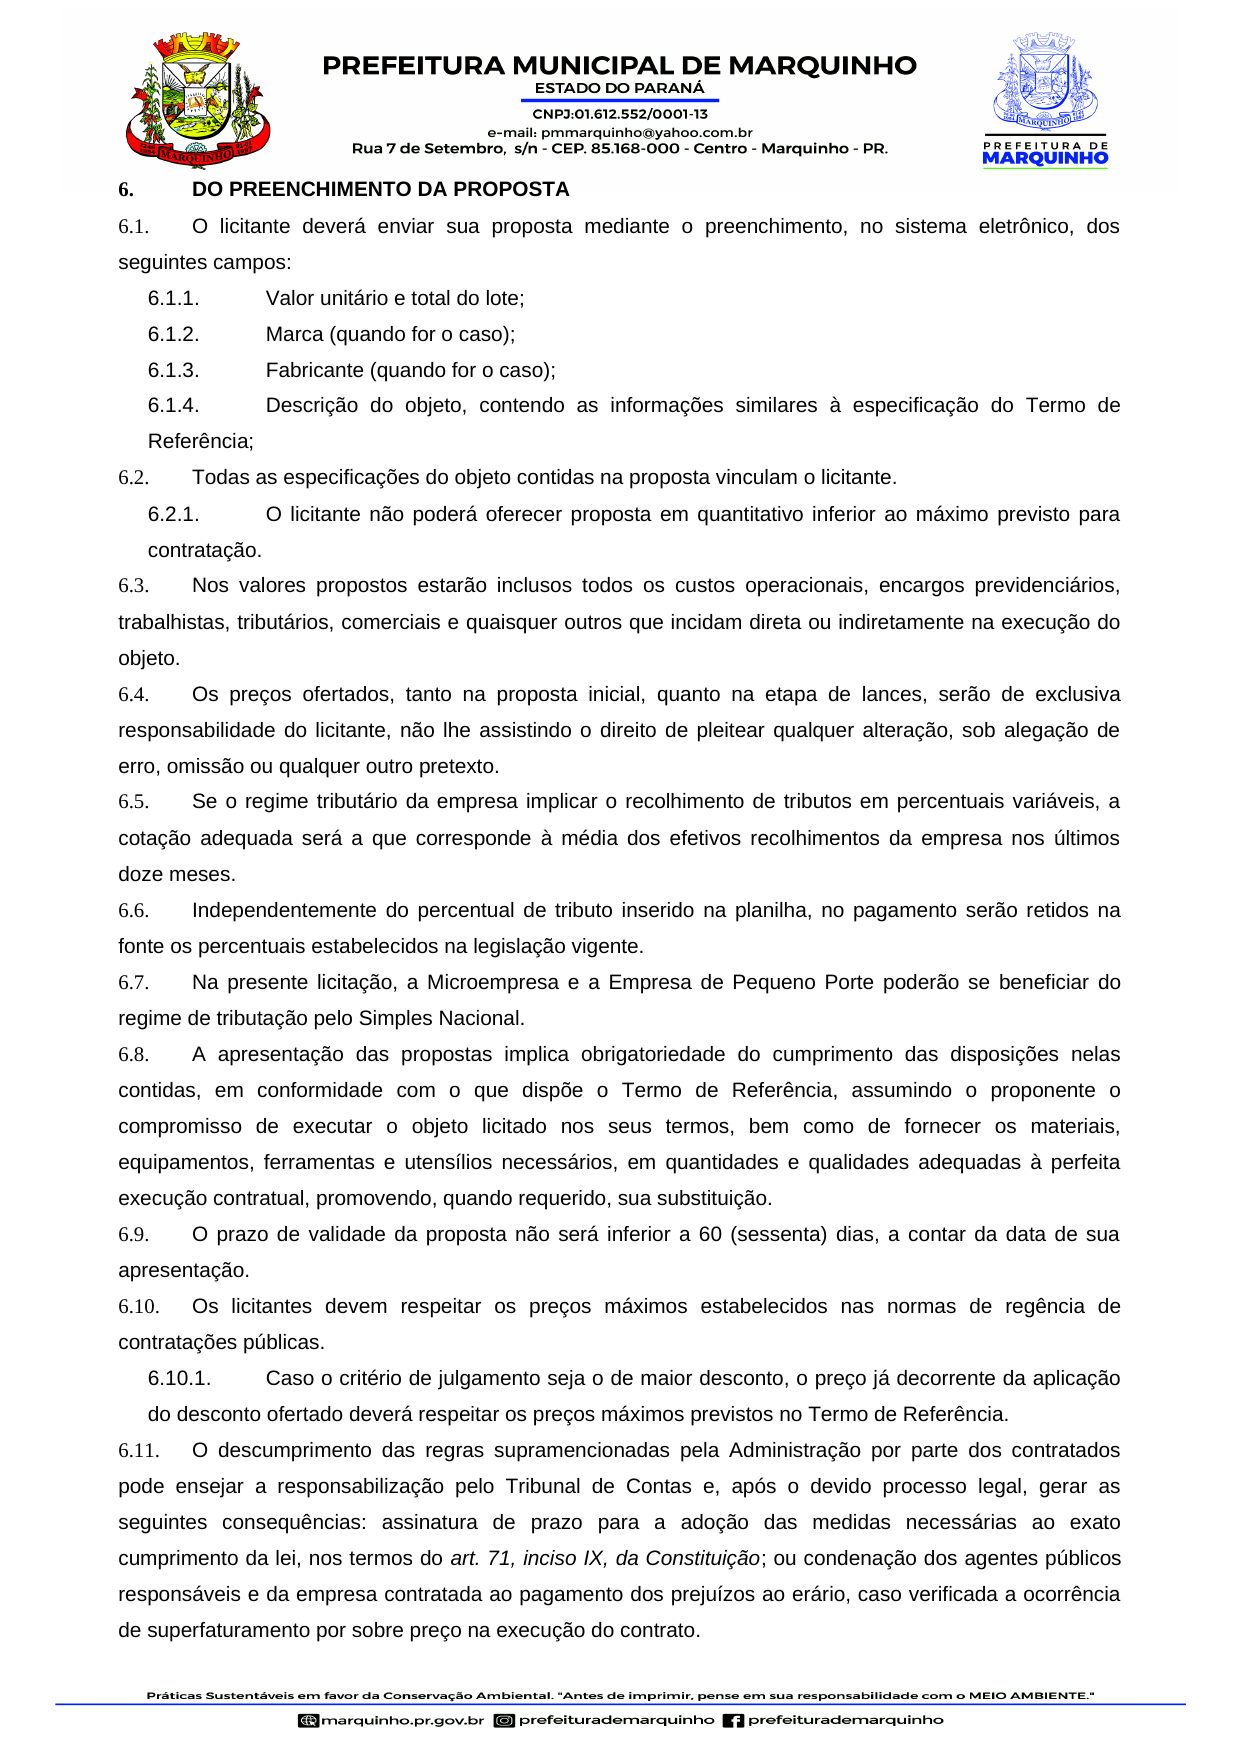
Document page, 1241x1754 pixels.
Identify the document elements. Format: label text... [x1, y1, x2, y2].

picture [31, 1667, 1210, 1750]
text Marca (quando for o caso); [148, 321, 1122, 345]
text Caso o critério de julgamento seja o de maior desconto, o preço já decorrente da aplicação do desconto ofertado deverá respeitar os preços máximos previstos no Termo de Referência. [148, 1366, 1122, 1426]
text O licitante deverá enviar sua proposta mediante o preenchimento, no sistema eletrônico, dos seguintes campos: [118, 213, 1122, 273]
text Todas as especificações do objeto contidas na proposta vinculam o licitante. [118, 465, 1122, 489]
text Nos valores propostos estarão inclusos todos os custos operacionais, encargos previdenciários, trabalhistas, tributários, comerciais e quaisquer outros que incidam direta ou indiretamente na execução do objeto. [118, 573, 1122, 669]
text Se o regime tributário da empresa implicar o recolhimento de tributos em percentuais variáveis, a cotação adequada será a que corresponde à média dos efetivos recolhimentos da empresa nos últimos doze meses. [118, 789, 1122, 885]
text Fabricante (quando for o caso); [148, 357, 1122, 381]
text Descrição do objeto, contendo as informações similares à especificação do Termo de Referência; [148, 393, 1122, 453]
text O prazo de validade da proposta não será inferior a 60 (sessenta) dias, a contar da data de sua apresentação. [118, 1221, 1122, 1282]
text Independentemente do percentual de tributo inserido na planilha, no pagamento serão retidos na fonte os percentuais estabelecidos na legislação vigente. [118, 897, 1122, 957]
picture [59, 6, 1180, 192]
text O licitante não poderá oferecer proposta em quantitativo inferior ao máximo previsto para contratação. [148, 501, 1122, 561]
text A apresentação das propostas implica obrigatoriedade do cumprimento das disposições nelas contidas, em conformidade com o que dispõe o Termo de Referência, assumindo o proponente o compromisso de executar o objeto licitado nos seus termos, bem como de fornecer os materiais, equipamentos, ferramentas e utensílios necessários, em quantidades e qualidades adequadas à perfeita execução contratual, promovendo, quando requerido, sua substituição. [118, 1042, 1122, 1209]
text Os licitantes devem respeitar os preços máximos estabelecidos nas normas de regência de contratações públicas. [118, 1293, 1122, 1354]
text DO PREENCHIMENTO DA PROPOSTA [118, 177, 1122, 201]
text Valor unitário e total do lote; [148, 286, 1122, 309]
text O descumprimento das regras supramencionadas pela Administração por parte dos contratados pode ensejar a responsabilização pelo Tribunal de Contas e, após o devido processo legal, gerar as seguintes consequências: assinatura de prazo para a adoção das medidas necessárias ao exato cumprimento da lei, nos termos do art. 71, inciso IX, da Constituição; ou condenação dos agentes públicos responsáveis e da empresa contratada ao pagamento dos prejuízos ao erário, caso verificada a ocorrência de superfaturamento por sobre preço na execução do contrato. [118, 1437, 1122, 1641]
text Na presente licitação, a Microempresa e a Empresa de Pequeno Porte poderão se beneficiar do regime de tributação pelo Simples Nacional. [118, 969, 1122, 1029]
text Os preços ofertados, tanto na proposta inicial, quanto na etapa de lances, serão de exclusiva responsabilidade do licitante, não lhe assistindo o direito de pleitear qualquer alteração, sob alegação de erro, omissão ou qualquer outro pretexto. [118, 681, 1122, 777]
